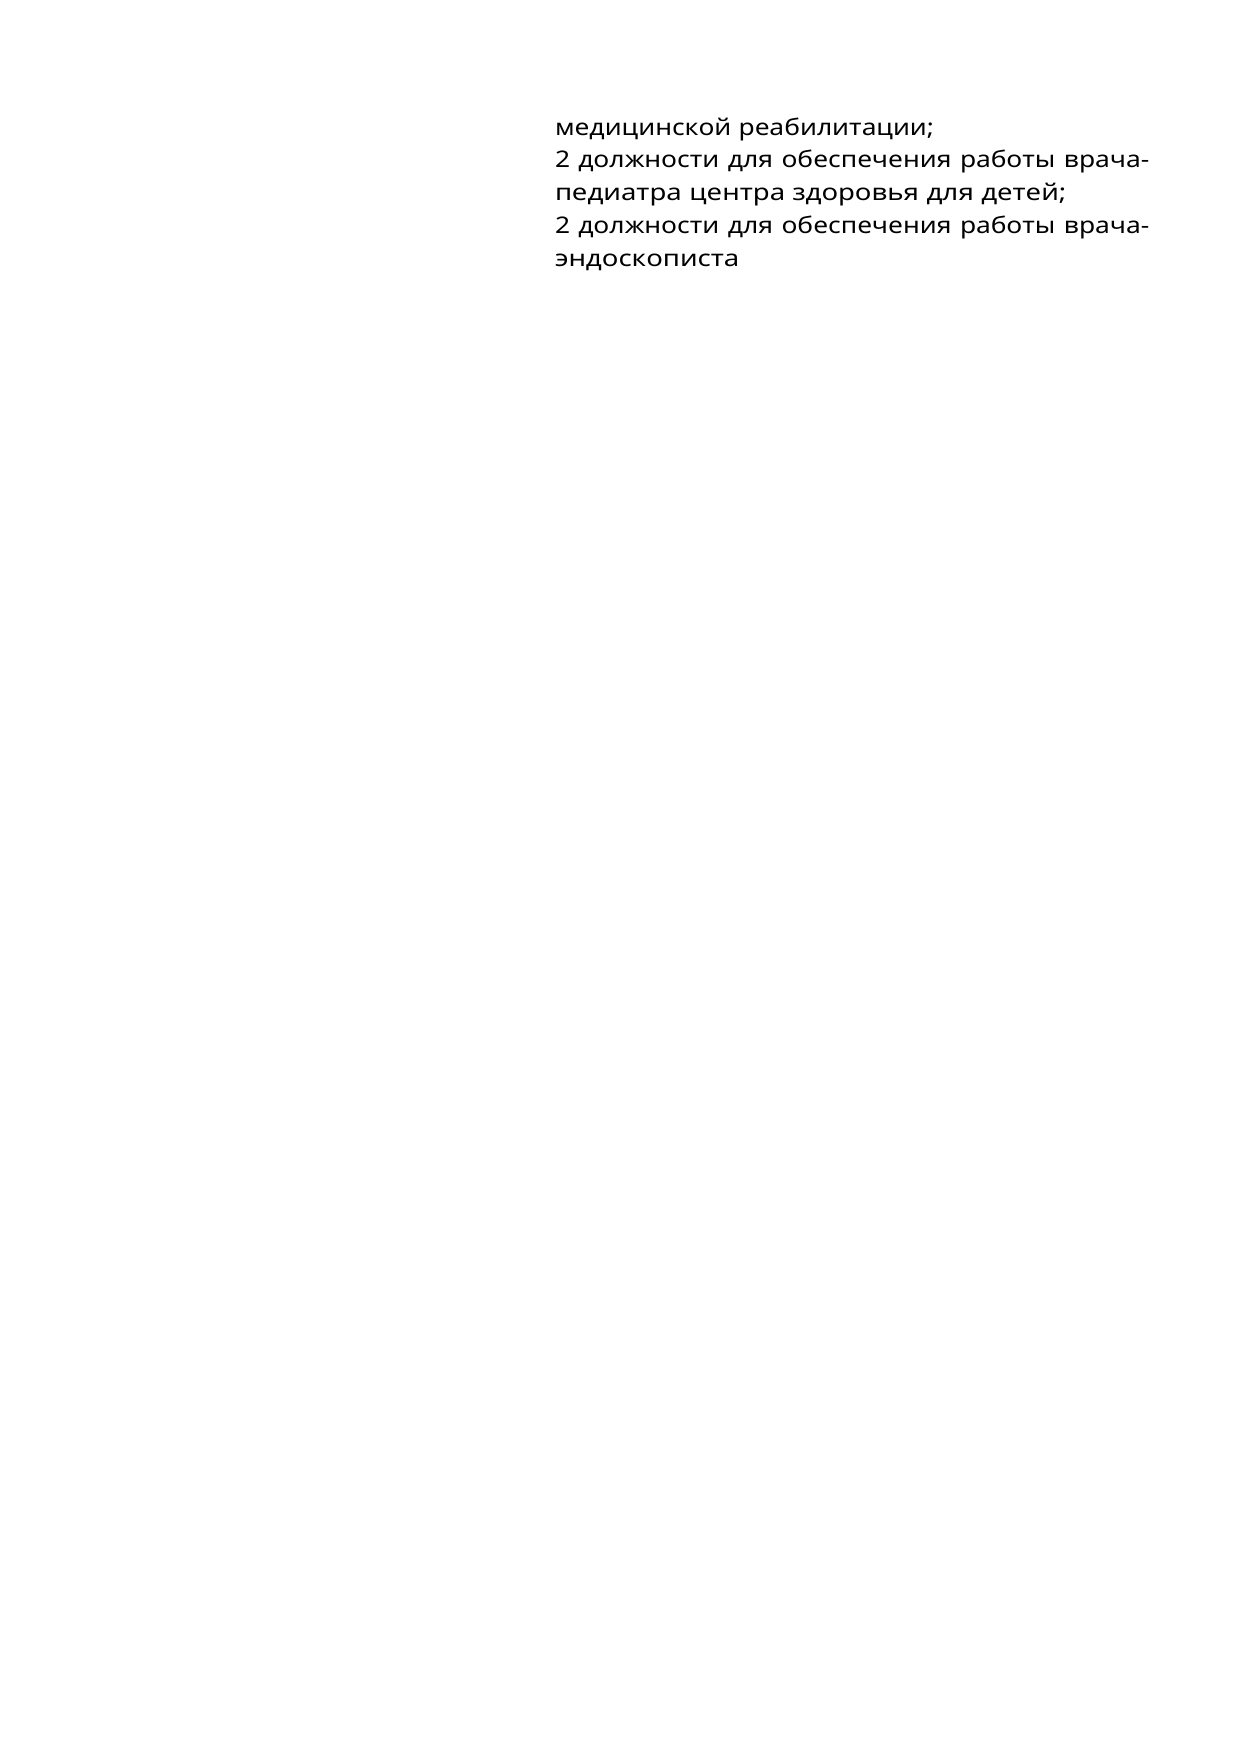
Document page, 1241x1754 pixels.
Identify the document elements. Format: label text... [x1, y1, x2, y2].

text 2 должности для обеспечения работы врача- эндоскописта [555, 209, 1228, 273]
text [555, 110, 1228, 142]
text 2 должности для обеспечения работы врача- педиатра центра здоровья для детей; [555, 143, 1228, 207]
